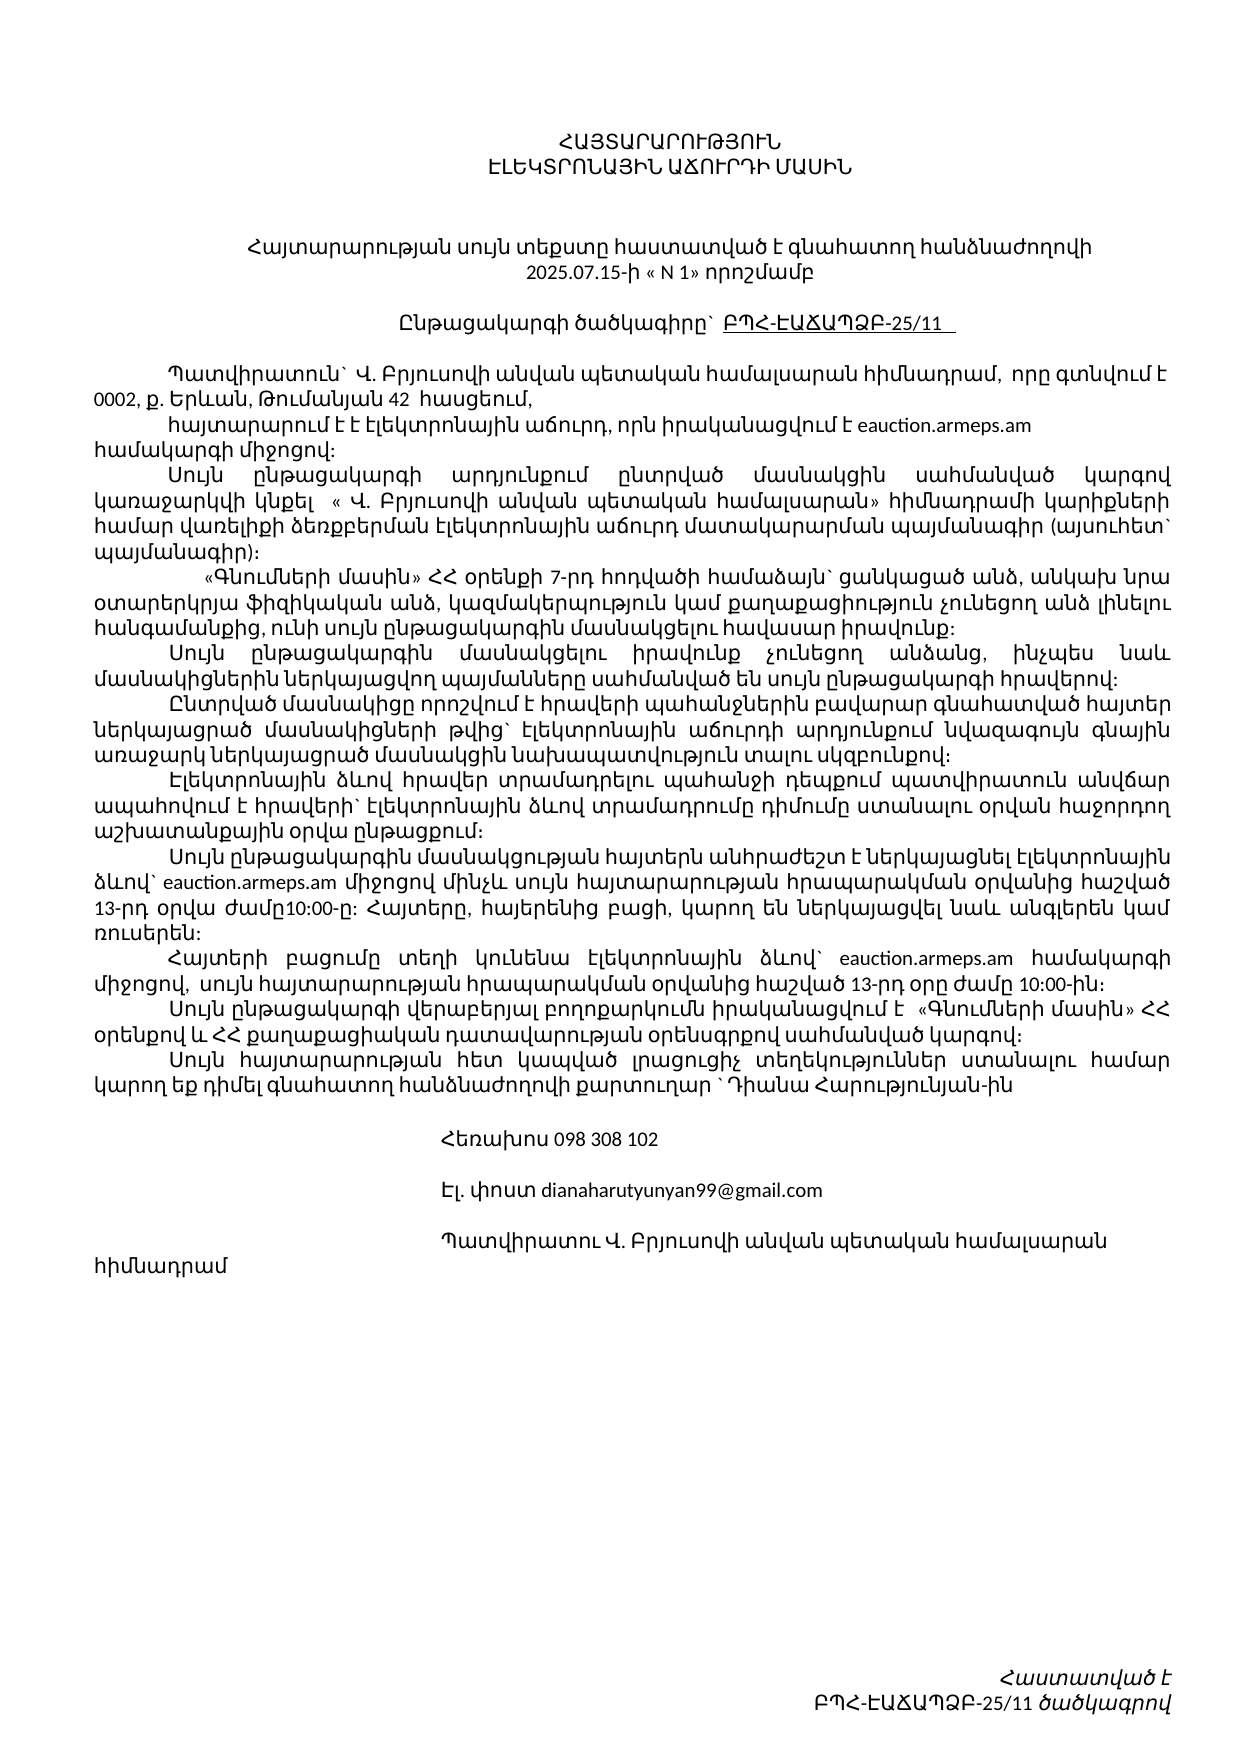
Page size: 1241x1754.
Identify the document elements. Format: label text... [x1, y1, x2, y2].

text Էլեկտրոնային ձևով հրավեր տրամադրելու պահանջի դեպքում պատվիրատուն անվճար ապահովում է հրավերի` էլեկտրոնային ձևով տրամադրումը դիմումը ստանալու օրվան հաջորդող աշխատանքային օրվա ընթացքում։ [94, 768, 1171, 844]
text հայտարարում է է էլեկտրոնային աճուրդ, որն իրականացվում է eauction.armeps.am համակարգի միջոցով: [94, 412, 1171, 463]
text Ընթացակարգի ծածկագիրը` ԲՊՀ-ԷԱՃԱՊՁԲ-25/11 [94, 310, 1171, 336]
text ԲՊՀ-ԷԱՃԱՊՁԲ-25/11 ծածկագրով [94, 1690, 1171, 1716]
text Հաստատված է [94, 1665, 1171, 1690]
text Սույն հայտարարության հետ կապված լրացուցիչ տեղեկություններ ստանալու համար կարող եք դիմել գնահատող հանձնաժողովի քարտուղար ` Դիանա Հարությունյան-ին [94, 1047, 1171, 1098]
text Ընտրված մասնակիցը որոշվում է հրավերի պահանջներին բավարար գնահատված հայտեր ներկայացրած մասնակիցների թվից` էլեկտրոնային աճուրդի արդյունքում նվազագույն գնային առաջարկ ներկայացրած մասնակցին նախապատվություն տալու սկզբունքով։ [94, 691, 1171, 768]
text Սույն ընթացակարգի վերաբերյալ բողոքարկումն իրականացվում է «Գնումների մասին» ՀՀ օրենքով և ՀՀ քաղաքացիական դատավարության օրենսգրքով սահմանված կարգով։ [94, 996, 1171, 1047]
text 2025.07.15 -ի « N 1» որոշմամբ [94, 259, 1171, 285]
text «Գնումների մասին» ՀՀ օրենքի 7-րդ հոդվածի համաձայն` ցանկացած անձ, անկախ նրա օտարերկրյա ֆիզիկական անձ, կազմակերպություն կամ քաղաքացիություն չունեցող անձ լինելու հանգամանքից, ունի սույն ընթացակարգին մասնակցելու հավասար իրավունք: [94, 564, 1171, 641]
text ԷԼԵԿՏՐՈՆԱՅԻՆ ԱՃՈՒՐԴԻ ՄԱՍԻՆ [94, 154, 1171, 180]
text Սույն ընթացակարգին մասնակցելու իրավունք չունեցող անձանց, ինչպես նաև մասնակիցներին ներկայացվող պայմանները սահմանված են սույն ընթացակարգի հրավերով: [94, 641, 1171, 691]
text Պատվիրատուն` Վ. Բրյուսովի անվան պետական համալսարան հիմնադրամ, որը գտնվում է 0002, ք. Երևան, Թումանյան 42 հասցեում, [94, 361, 1171, 412]
text Պատվիրատու Վ. Բրյուսովի անվան պետական համալսարան հիմնադրամ [94, 1228, 1171, 1279]
text Էլ. փոստ dianaharutyunyan99@gmail.com [94, 1177, 1171, 1203]
text ՀԱՅՏԱՐԱՐՈՒԹՅՈՒՆ [94, 129, 1171, 154]
text Սույն ընթացակարգին մասնակցության հայտերն անհրաժեշտ է ներկայացնել էլեկտրոնային ձևով` eauction.armeps.am միջոցով մինչև սույն հայտարարության հրապարակման օրվանից հաշված 13-րդ օրվա ժամը10:00-ը: Հայտերը, հայերենից բացի, կարող են ներկայացվել նաև անգլերեն կամ ռուսերեն: [94, 844, 1171, 946]
text Հեռախոս 098 308 102 [94, 1126, 1171, 1152]
text Հայտարարության սույն տեքստը հաստատված է գնահատող հանձնաժողովի [94, 234, 1171, 259]
text Սույն ընթացակարգի արդյունքում ընտրված մասնակցին սահմանված կարգով կառաջարկվի կնքել « Վ. Բրյուսովի անվան պետական համալսարան» հիմնադրամի կարիքների համար վառելիքի ձեռքբերման էլեկտրոնային աճուրդ մատակարարման պայմանագիր (այսուհետ` պայմանագիր)։ [94, 463, 1171, 564]
text Հայտերի բացումը տեղի կունենա էլեկտրոնային ձևով` eauction.armeps.am համակարգի միջոցով, սույն հայտարարության հրապարակման օրվանից հաշված 13-րդ օրը ժամը 10:00-ին։ [94, 946, 1171, 996]
